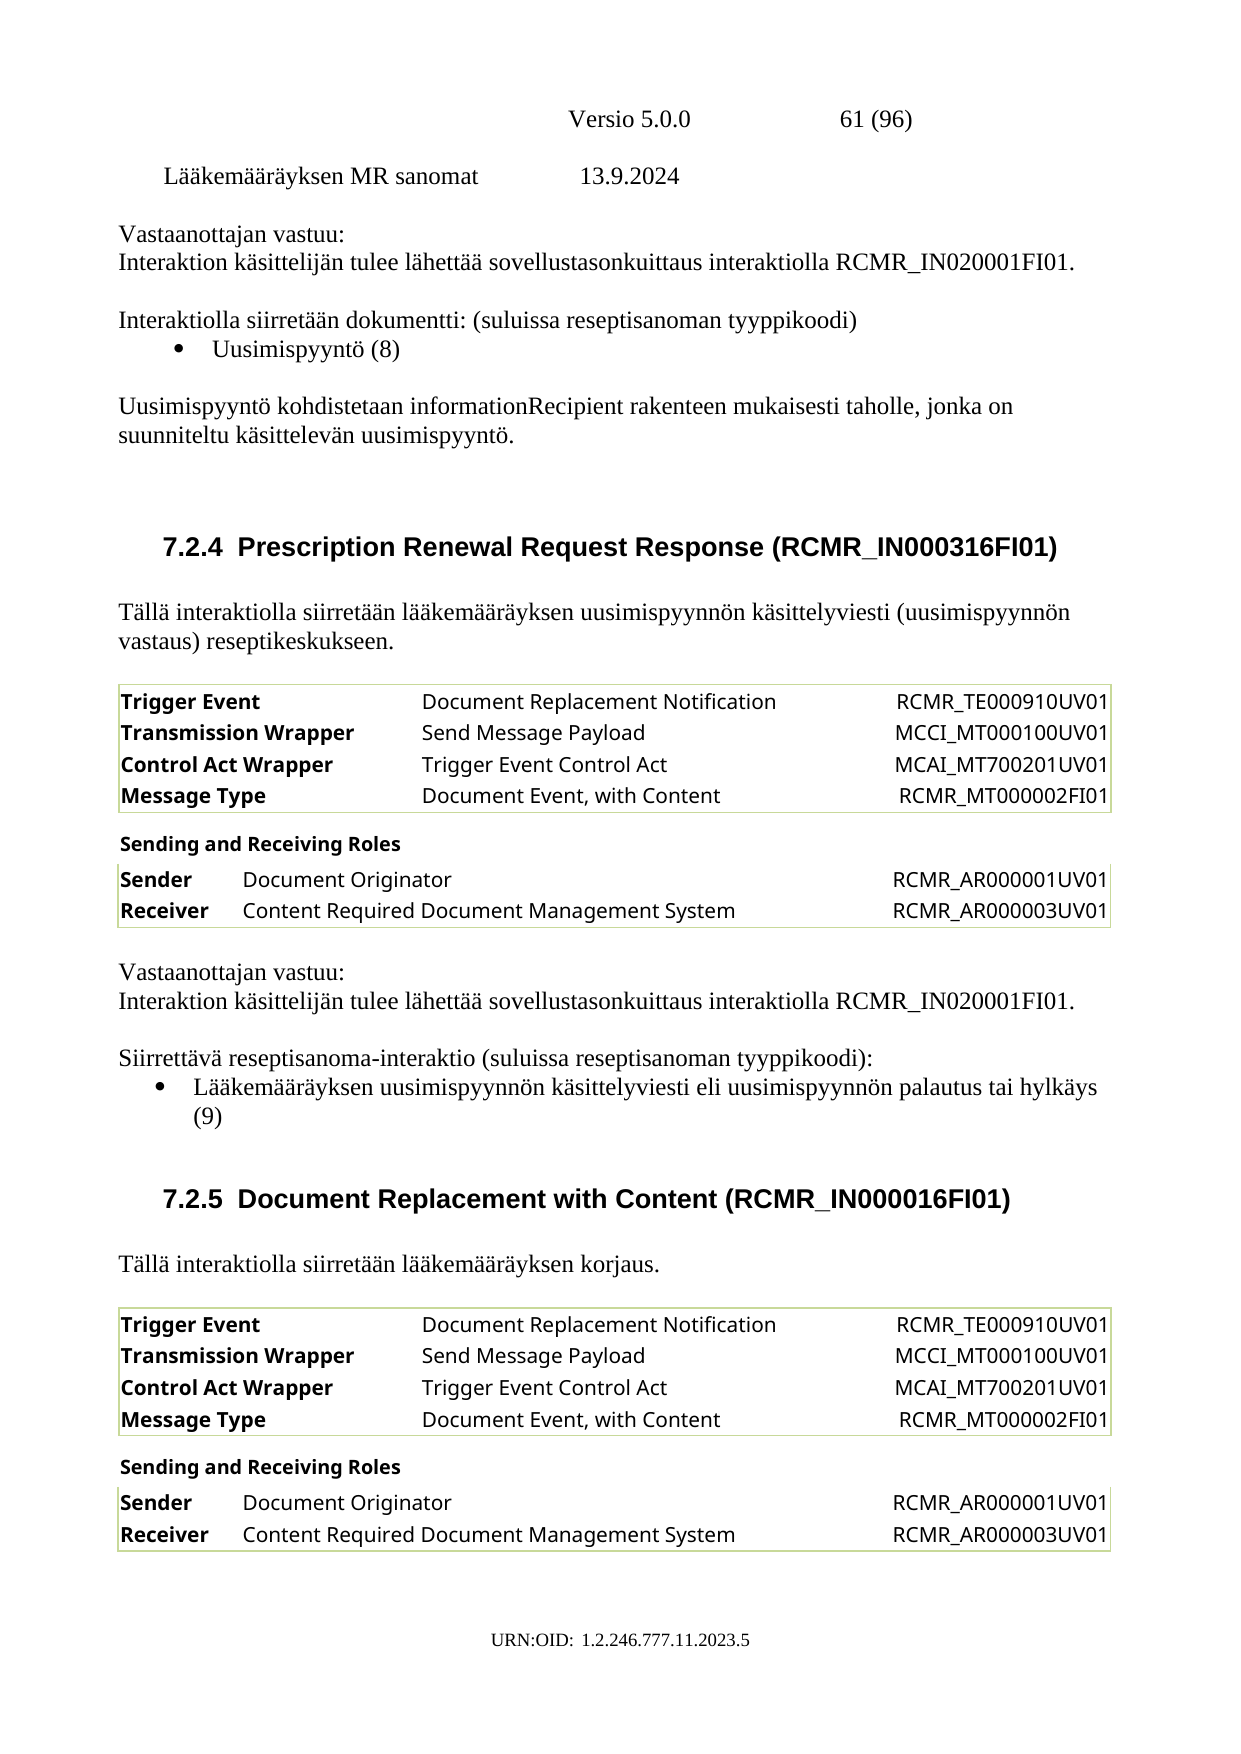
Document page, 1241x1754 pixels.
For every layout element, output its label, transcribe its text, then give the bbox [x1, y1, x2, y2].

table_header Sending and Receiving Roles [118, 813, 1110, 863]
table_cell MCCI_MT000100UV01 [841, 717, 1110, 748]
table_header Sending and Receiving Roles [118, 1436, 1110, 1487]
table_cell Document Event, with Content [420, 1403, 841, 1435]
text Tällä interaktiolla siirretään lääkemääräyksen uusimispyynnön käsittelyviesti (uusimispyynnön vastaus) reseptikeskukseen. [118, 597, 1122, 655]
table_cell MCAI_MT700201UV01 [841, 749, 1110, 780]
text Interaktion käsittelijän tulee lähettää sovellustasonkuittaus interaktiolla RCMR_IN020001FI01. [118, 247, 1122, 276]
table_cell Send Message Payload [420, 1340, 841, 1372]
table_header Trigger Event [120, 1309, 420, 1340]
text Vastaanottajan vastuu: [118, 957, 1122, 986]
table_cell RCMR_AR000001UV01 [834, 1487, 1110, 1518]
table_cell Receiver [119, 895, 241, 927]
list Lääkemääräyksen uusimispyynnön käsittelyviesti eli uusimispyynnön palautus tai hylkäys (9) [156, 1072, 1122, 1129]
table_cell Transmission Wrapper [120, 1340, 420, 1372]
table_header RCMR_TE000910UV01 [841, 1309, 1110, 1340]
table_cell Document Originator [241, 1487, 834, 1518]
table_cell Content Required Document Management System [241, 895, 834, 927]
table_header Document Replacement Notification [420, 685, 841, 717]
text Tällä interaktiolla siirretään lääkemääräyksen korjaus. [118, 1249, 1122, 1278]
subtitle Prescription Renewal Request Response (RCMR_IN000316FI01) [162, 531, 1122, 562]
table_cell Message Type [120, 780, 420, 812]
table_cell Trigger Event Control Act [420, 749, 841, 780]
table_header Document Replacement Notification [420, 1309, 841, 1340]
table_cell MCCI_MT000100UV01 [841, 1340, 1110, 1372]
list Uusimispyyntö (8) [174, 334, 1122, 362]
table_cell Trigger Event Control Act [420, 1372, 841, 1403]
text Vastaanottajan vastuu: [118, 219, 1122, 247]
table_cell Send Message Payload [420, 717, 841, 748]
table_cell Sender [119, 1487, 241, 1518]
table_cell Sender [119, 864, 241, 895]
table_cell Transmission Wrapper [120, 717, 420, 748]
table_cell MCAI_MT700201UV01 [841, 1372, 1110, 1403]
table_cell Document Event, with Content [420, 780, 841, 812]
table_cell Message Type [120, 1403, 420, 1435]
text Uusimispyyntö kohdistetaan informationRecipient rakenteen mukaisesti taholle, jonka on suunniteltu käsittelevän uusimispyyntö. [118, 391, 1122, 449]
text Interaktiolla siirretään dokumentti: (suluissa reseptisanoman tyyppikoodi) [118, 305, 1122, 334]
text Siirrettävä reseptisanoma-interaktio (suluissa reseptisanoman tyyppikoodi): [118, 1043, 1122, 1072]
table_cell Content Required Document Management System [241, 1518, 834, 1550]
table_header Trigger Event [120, 685, 420, 717]
text Interaktion käsittelijän tulee lähettää sovellustasonkuittaus interaktiolla RCMR_IN020001FI01. [118, 986, 1122, 1014]
table_cell RCMR_AR000001UV01 [834, 864, 1110, 895]
subtitle Document Replacement with Content (RCMR_IN000016FI01) [162, 1183, 1122, 1214]
table_header RCMR_TE000910UV01 [841, 685, 1110, 717]
table_cell Receiver [119, 1518, 241, 1550]
table_cell Control Act Wrapper [120, 1372, 420, 1403]
table_cell RCMR_AR000003UV01 [834, 895, 1110, 927]
table_cell Document Originator [241, 864, 834, 895]
table_cell RCMR_MT000002FI01 [841, 780, 1110, 812]
table_cell RCMR_AR000003UV01 [834, 1518, 1110, 1550]
table_cell RCMR_MT000002FI01 [841, 1403, 1110, 1435]
table_cell Control Act Wrapper [120, 749, 420, 780]
